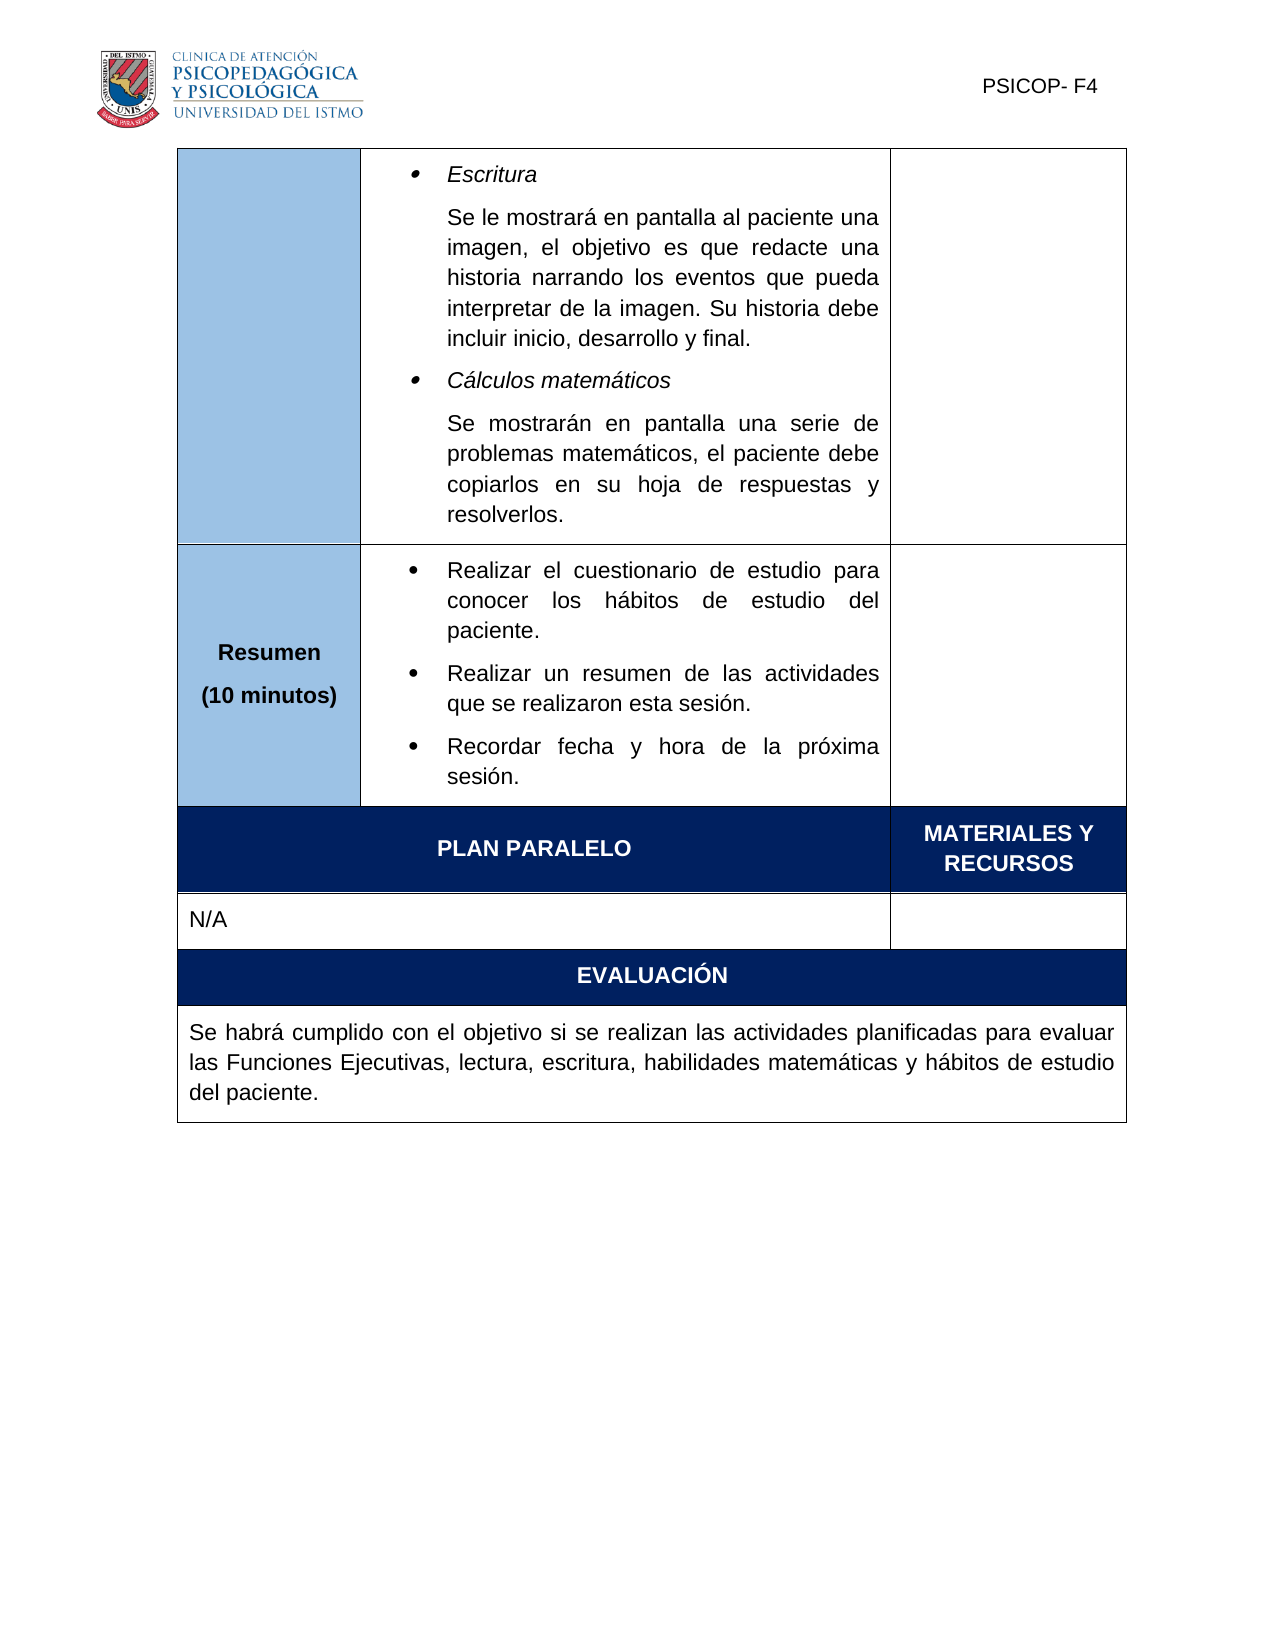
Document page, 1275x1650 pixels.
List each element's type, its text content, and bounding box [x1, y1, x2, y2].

table_cell Se habrá cumplido con el objetivo si se realizan las actividades planificadas para evaluar las Funciones Ejecutivas, lectura, escritura, habilidades matemáticas y hábitos de estudio del paciente. [178, 1006, 1126, 1122]
table_cell [891, 894, 1126, 949]
table_cell Realizar el cuestionario de estudio para conocer los hábitos de estudio del paciente. Realizar un resumen de las actividades que se realizaron esta sesión. Recordar fecha y hora de la próxima sesión. [361, 545, 890, 806]
table_cell MATERIALES Y RECURSOS [891, 807, 1126, 892]
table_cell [178, 149, 360, 543]
table_cell Resumen (10 minutos) [178, 545, 360, 806]
table_cell [891, 149, 1126, 543]
table_cell N/A [178, 894, 890, 949]
picture [45, 21, 424, 163]
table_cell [361, 149, 890, 543]
table_cell [891, 545, 1126, 806]
table_cell EVALUACIÓN [178, 950, 1126, 1005]
table_cell PLAN PARALELO [178, 807, 890, 892]
